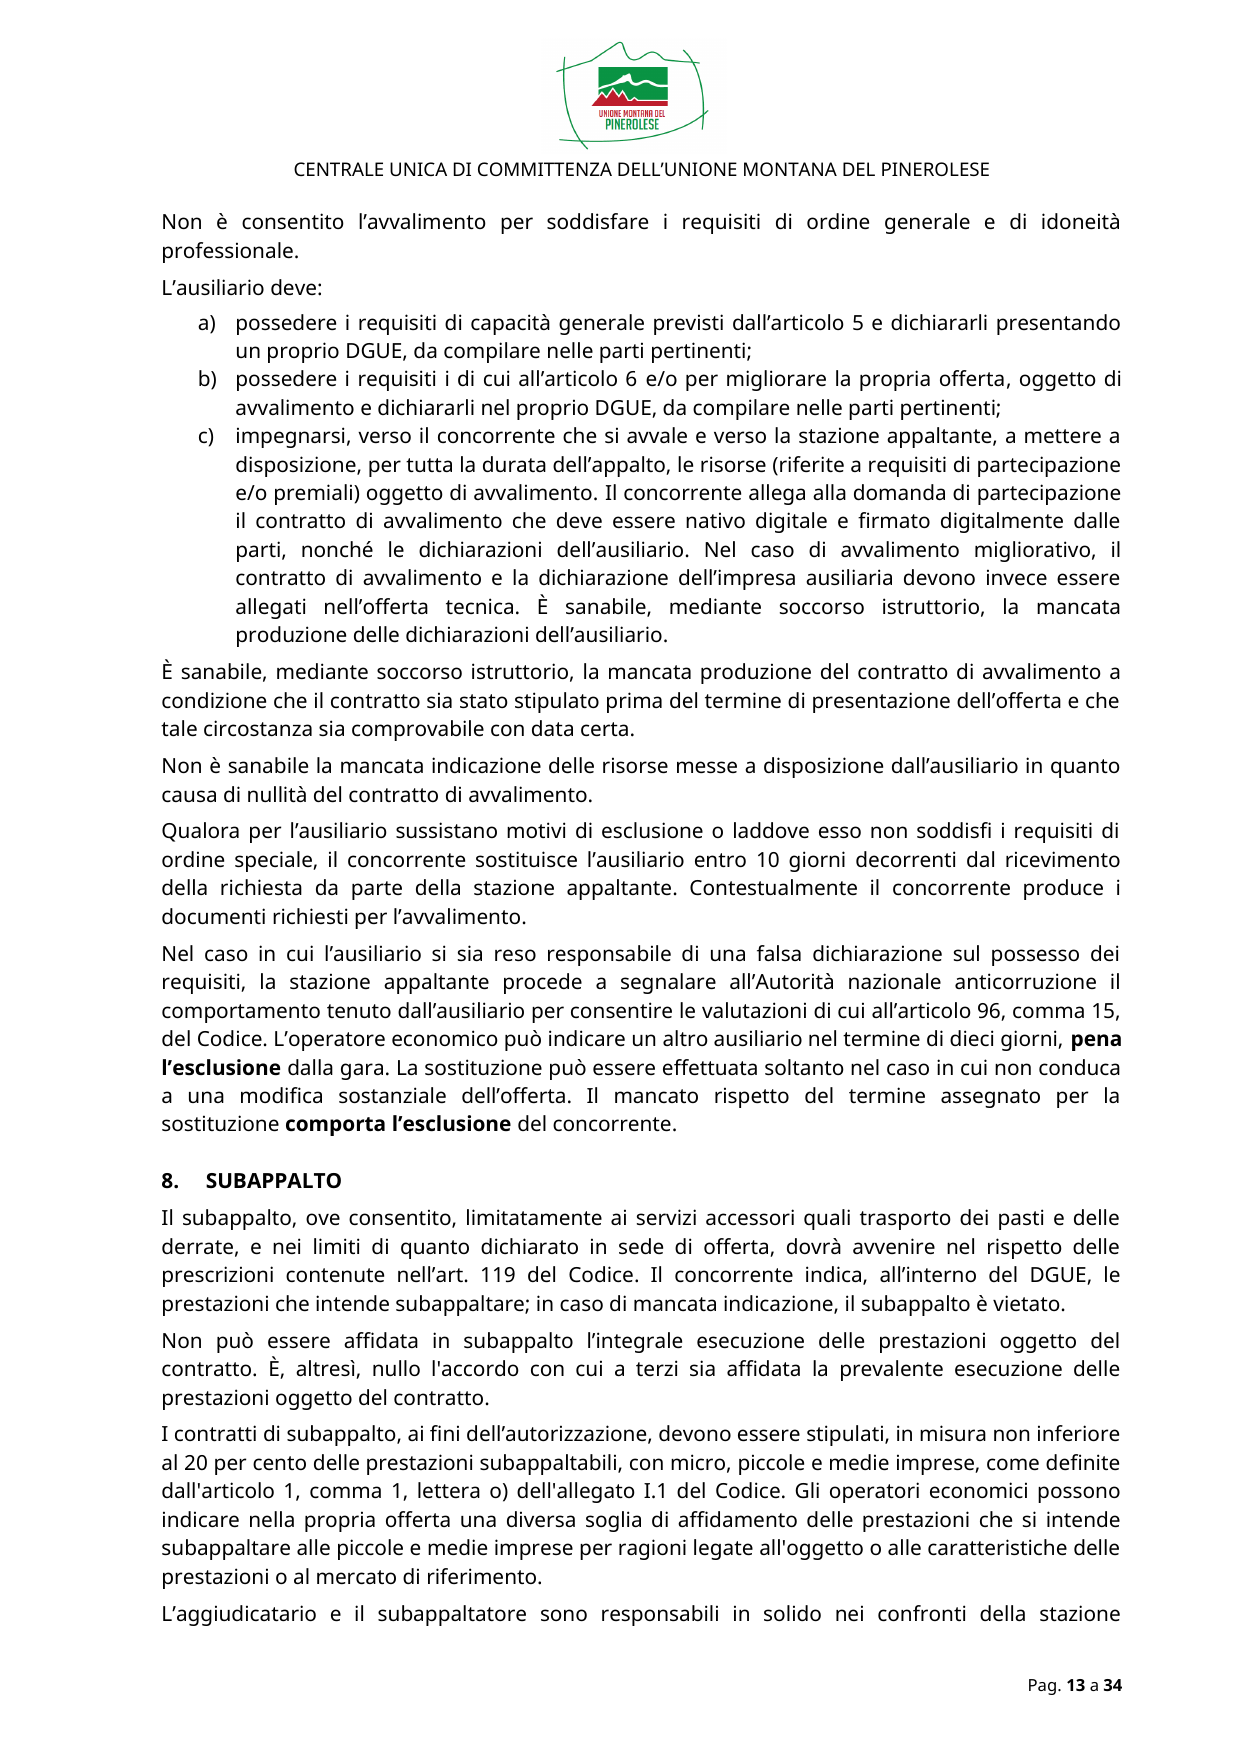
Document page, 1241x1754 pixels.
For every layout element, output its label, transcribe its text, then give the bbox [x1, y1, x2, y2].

list possedere i requisiti di capacità generale previsti dall’articolo 5 e dichiararli presentando un proprio DGUE, da compilare nelle parti pertinenti; [198, 308, 1122, 364]
text Non può essere affidata in subappalto l’integrale esecuzione delle prestazioni oggetto del contratto. È, altresì, nullo l'accordo con cui a terzi sia affidata la prevalente esecuzione delle prestazioni oggetto del contratto. [161, 1326, 1122, 1411]
text I contratti di subappalto, ai fini dell’autorizzazione, devono essere stipulati, in misura non inferiore al 20 per cento delle prestazioni subappaltabili, con micro, piccole e medie imprese, come definite dall'articolo 1, comma 1, lettera o) dell'allegato I.1 del Codice. Gli operatori economici possono indicare nella propria offerta una diversa soglia di affidamento delle prestazioni che si intende subappaltare alle piccole e medie imprese per ragioni legate all'oggetto o alle caratteristiche delle prestazioni o al mercato di riferimento. [161, 1419, 1122, 1590]
list impegnarsi, verso il concorrente che si avvale e verso la stazione appaltante, a mettere a disposizione, per tutta la durata dell’appalto, le risorse (riferite a requisiti di partecipazione e/o premiali) oggetto di avvalimento. Il concorrente allega alla domanda di partecipazione il contratto di avvalimento che deve essere nativo digitale e firmato digitalmente dalle parti, nonché le dichiarazioni dell’ausiliario. Nel caso di avvalimento migliorativo, il contratto di avvalimento e la dichiarazione dell’impresa ausiliaria devono invece essere allegati nell’offerta tecnica. È sanabile, mediante soccorso istruttorio, la mancata produzione delle dichiarazioni dell’ausiliario. [198, 421, 1122, 649]
text Non è sanabile la mancata indicazione delle risorse messe a disposizione dall’ausiliario in quanto causa di nullità del contratto di avvalimento. [161, 751, 1122, 808]
text È sanabile, mediante soccorso istruttorio, la mancata produzione del contratto di avvalimento a condizione che il contratto sia stato stipulato prima del termine di presentazione dell’offerta e che tale circostanza sia comprovabile con data certa. [161, 657, 1122, 743]
text Qualora per l’ausiliario sussistano motivi di esclusione o laddove esso non soddisfi i requisiti di ordine speciale, il concorrente sostituisce l’ausiliario entro 10 giorni decorrenti dal ricevimento della richiesta da parte della stazione appaltante. Contestualmente il concorrente produce i documenti richiesti per l’avvalimento. [161, 817, 1122, 930]
subtitle SUBAPPALTO [161, 1166, 1122, 1195]
text L’ausiliario deve: [161, 273, 1122, 301]
text Il subappalto, ove consentito, limitatamente ai servizi accessori quali trasporto dei pasti e delle derrate, e nei limiti di quanto dichiarato in sede di offerta, dovrà avvenire nel rispetto delle prescrizioni contenute nell’art. 119 del Codice. Il concorrente indica, all’interno del DGUE, le prestazioni che intende subappaltare; in caso di mancata indicazione, il subappalto è vietato. [161, 1203, 1122, 1317]
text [161, 1599, 1122, 1627]
text Nel caso in cui l’ausiliario si sia reso responsabile di una falsa dichiarazione sul possesso dei requisiti, la stazione appaltante procede a segnalare all’Autorità nazionale anticorruzione il comportamento tenuto dall’ausiliario per consentire le valutazioni di cui all’articolo 96, comma 15, del Codice. L’operatore economico può indicare un altro ausiliario nel termine di dieci giorni, pena l’esclusione dalla gara. La sostituzione può essere effettuata soltanto nel caso in cui non conduca a una modifica sostanziale dell’offerta. Il mancato rispetto del termine assegnato per la sostituzione comporta l’esclusione del concorrente. [161, 939, 1122, 1138]
text Non è consentito l’avvalimento per soddisfare i requisiti di ordine generale e di idoneità professionale. [161, 207, 1122, 264]
list possedere i requisiti i di cui all’articolo 6 e/o per migliorare la propria offerta, oggetto di avvalimento e dichiararli nel proprio DGUE, da compilare nelle parti pertinenti; [198, 364, 1122, 421]
